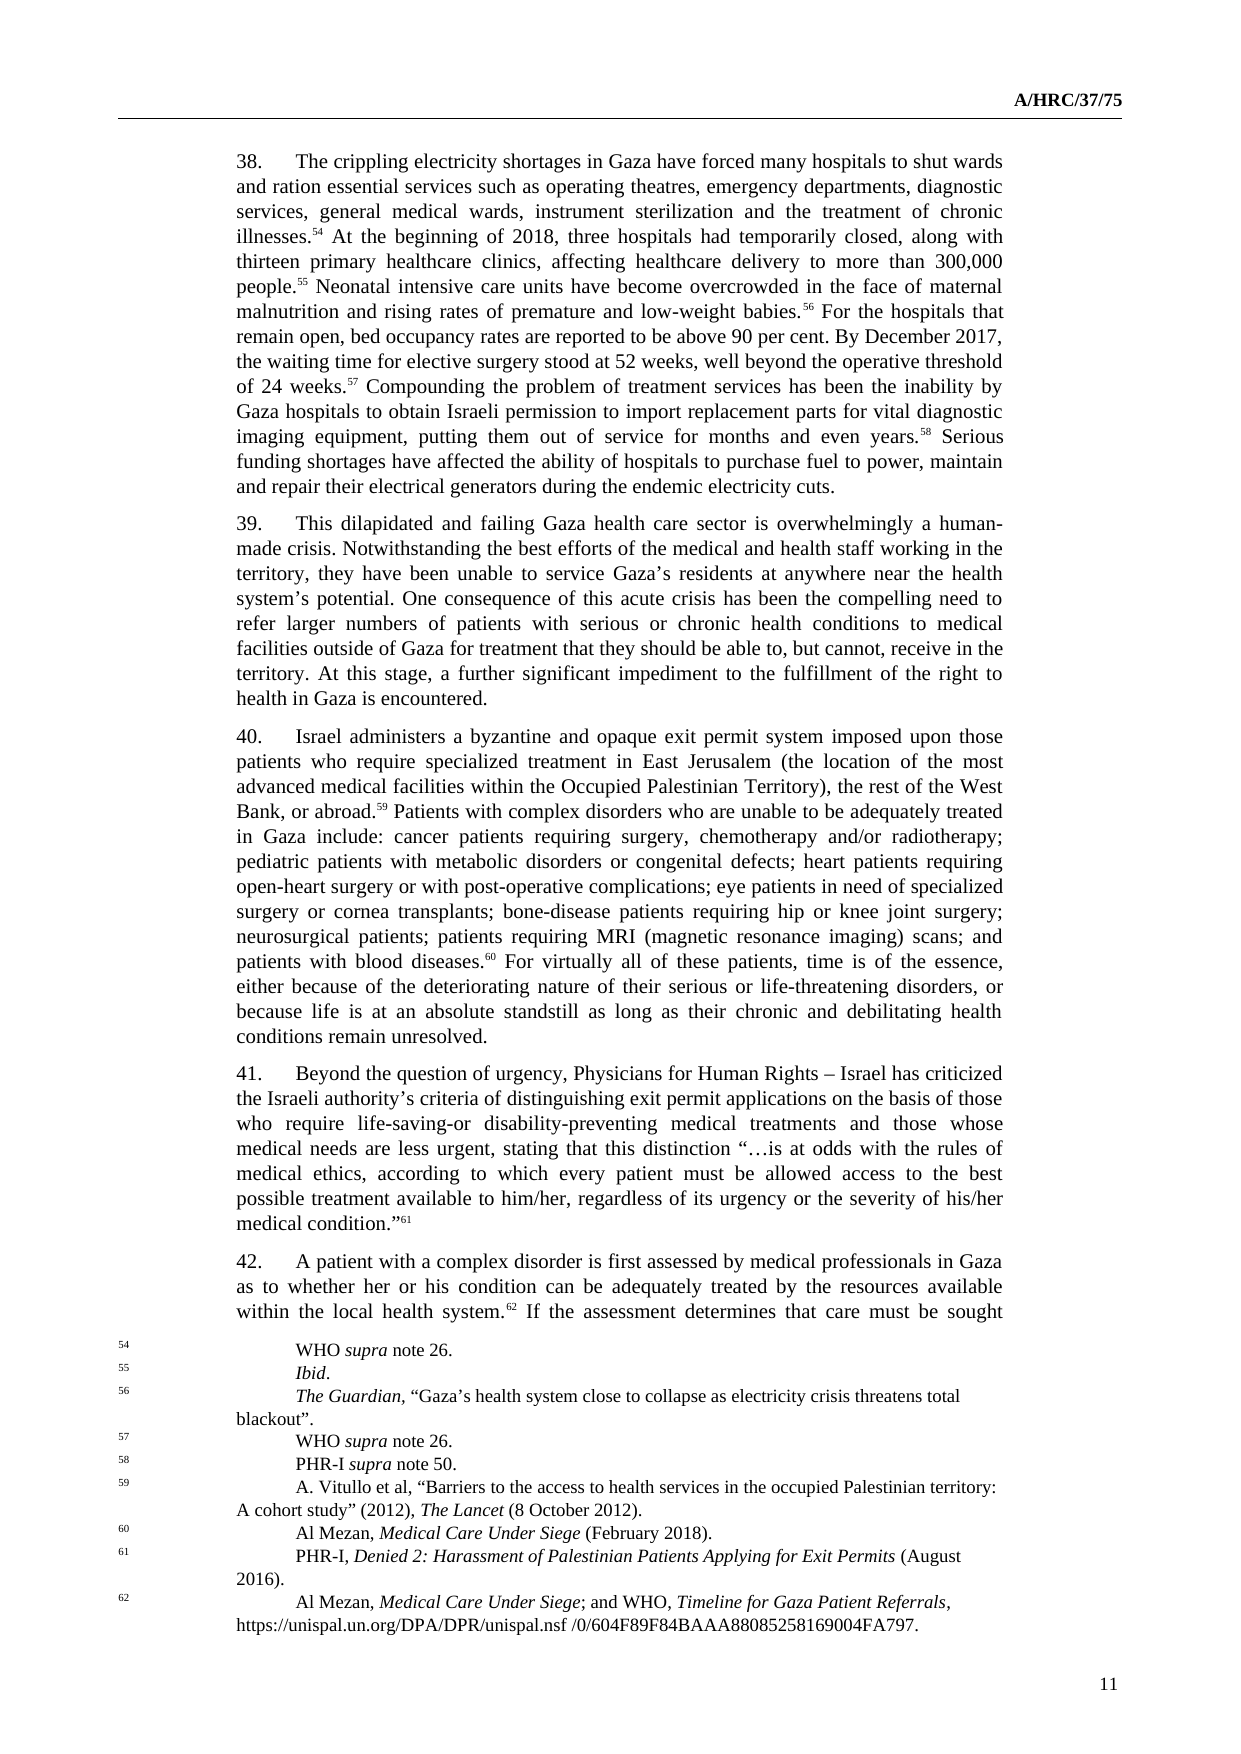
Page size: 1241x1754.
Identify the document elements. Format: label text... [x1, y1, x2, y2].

list Beyond the question of urgency, Physicians for Human Rights – Israel has criticized the Israeli authority’s criteria of distinguishing exit permit applications on the basis of those who require life-saving-or disability-preventing medical treatments and those whose medical needs are less urgent, stating that this distinction “…is at odds with the rules of medical ethics, according to which every patient must be allowed access to the best possible treatment available to him/her, regardless of its urgency or the severity of his/her medical condition.” [236, 1060, 1004, 1235]
list This dilapidated and failing Gaza health care sector is overwhelmingly a human-made crisis. Notwithstanding the best efforts of the medical and health staff working in the territory, they have been unable to service Gaza’s residents at anywhere near the health system’s potential. One consequence of this acute crisis has been the compelling need to refer larger numbers of patients with serious or chronic health conditions to medical facilities outside of Gaza for treatment that they should be able to, but cannot, receive in the territory. At this stage, a further significant impediment to the fulfillment of the right to health in Gaza is encountered. [236, 510, 1004, 710]
list The crippling electricity shortages in Gaza have forced many hospitals to shut wards and ration essential services such as operating theatres, emergency departments, diagnostic services, general medical wards, instrument sterilization and the treatment of chronic illnesses. At the beginning of 2018, three hospitals had temporarily closed, along with thirteen primary healthcare clinics, affecting healthcare delivery to more than 300,000 people. Neonatal intensive care units have become overcrowded in the face of maternal malnutrition and rising rates of premature and low-weight babies. For the hospitals that remain open, bed occupancy rates are reported to be above 90 per cent. By December 2017, the waiting time for elective surgery stood at 52 weeks, well beyond the operative threshold of 24 weeks. Compounding the problem of treatment services has been the inability by Gaza hospitals to obtain Israeli permission to import replacement parts for vital diagnostic imaging equipment, putting them out of service for months and even years. Serious funding shortages have affected the ability of hospitals to purchase fuel to power, maintain and repair their electrical generators during the endemic electricity cuts. [236, 148, 1004, 498]
list Israel administers a byzantine and opaque exit permit system imposed upon those patients who require specialized treatment in East Jerusalem (the location of the most advanced medical facilities within the Occupied Palestinian Territory), the rest of the West Bank, or abroad. Patients with complex disorders who are unable to be adequately treated in Gaza include: cancer patients requiring surgery, chemotherapy and/or radiotherapy; pediatric patients with metabolic disorders or congenital defects; heart patients requiring open-heart surgery or with post-operative complications; eye patients in need of specialized surgery or cornea transplants; bone-disease patients requiring hip or knee joint surgery; neurosurgical patients; patients requiring MRI (magnetic resonance imaging) scans; and patients with blood diseases. For virtually all of these patients, time is of the essence, either because of the deteriorating nature of their serious or life-threatening disorders, or because life is at an absolute standstill as long as their chronic and debilitating health conditions remain unresolved. [236, 723, 1004, 1048]
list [236, 1248, 1004, 1323]
